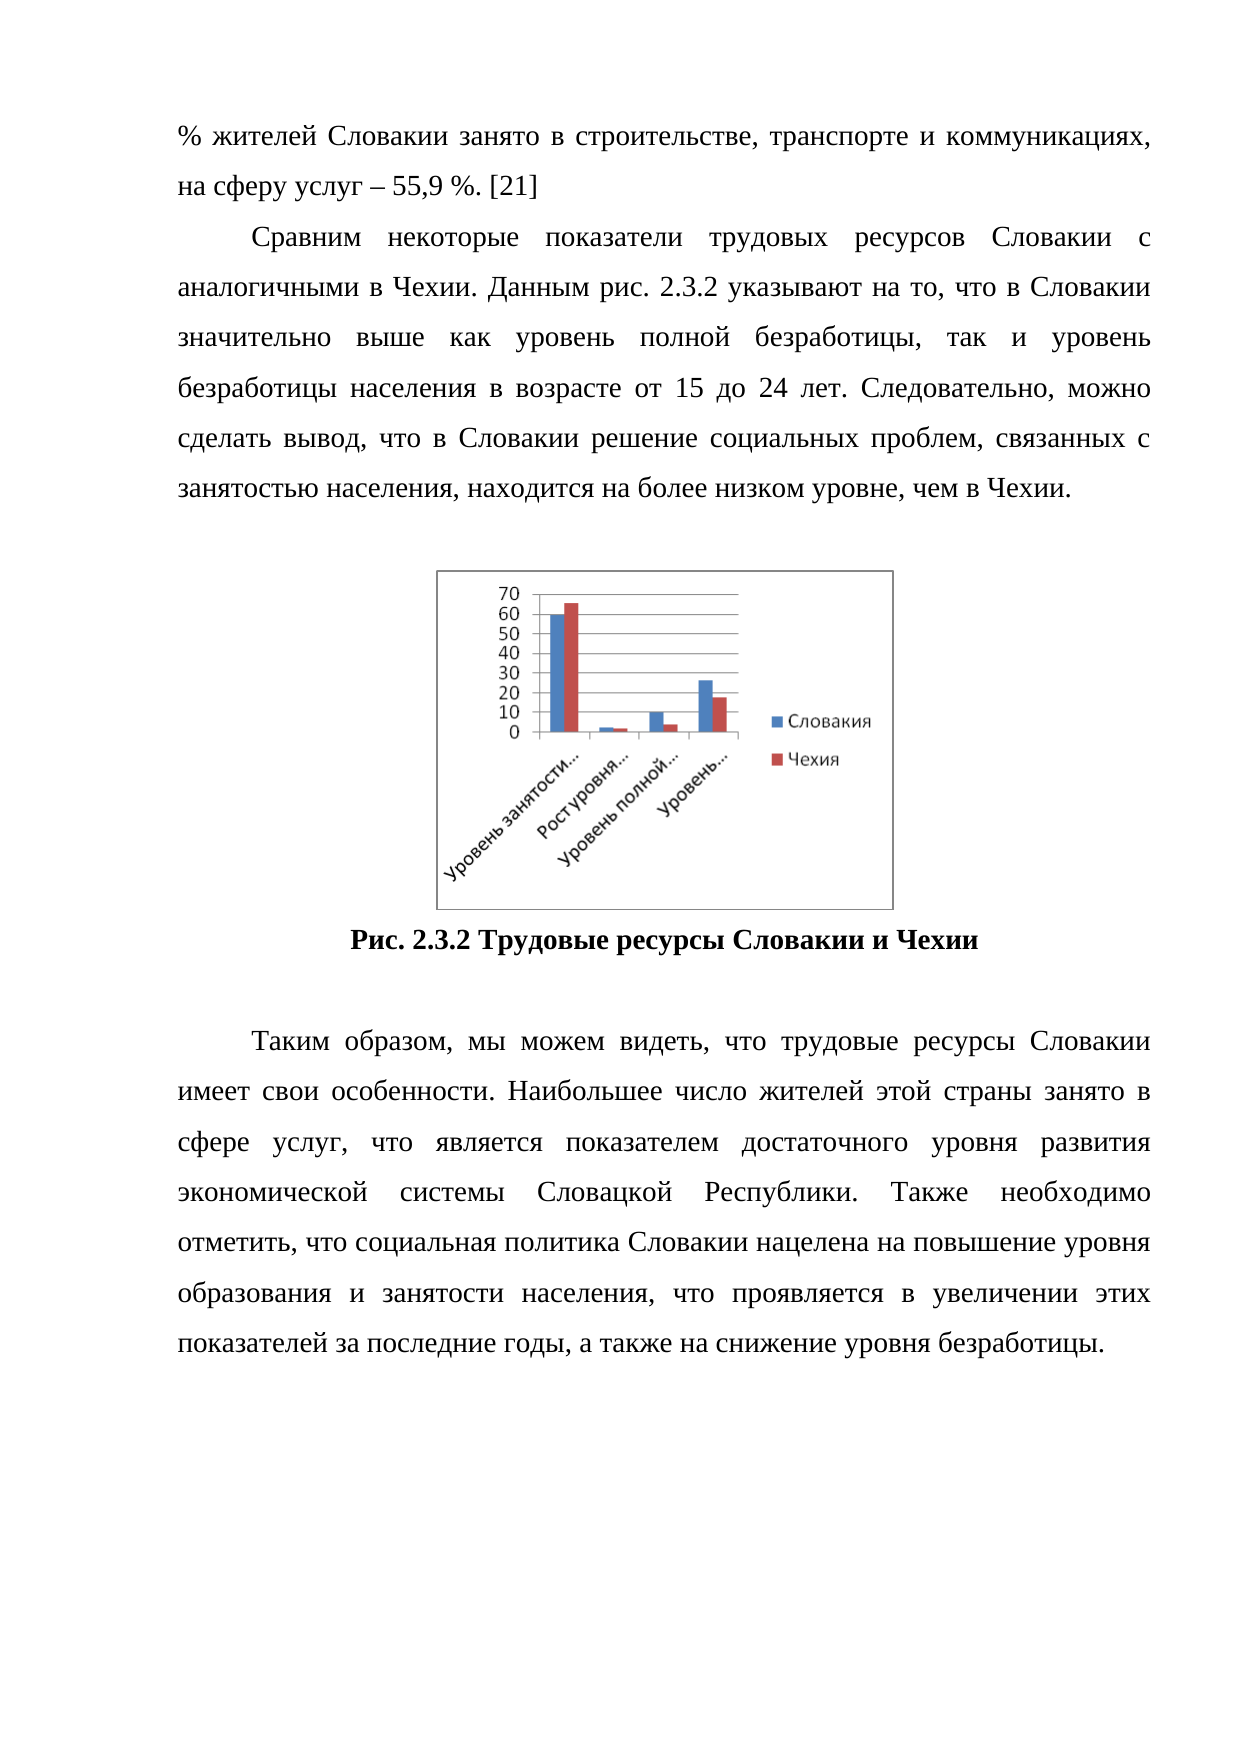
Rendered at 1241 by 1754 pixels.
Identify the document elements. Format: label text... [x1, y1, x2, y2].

text Таким образом, мы можем видеть, что трудовые ресурсы Словакии имеет свои особенности. Наибольшее число жителей этой страны занято в сфере услуг, что является показателем достаточного уровня развития экономической системы Словацкой Республики. Также необходимо отметить, что социальная политика Словакии нацелена на повышение уровня образования и занятости населения, что проявляется в увеличении этих показателей за последние годы, а также на снижение уровня безработицы. [177, 1023, 1152, 1358]
text Рис. 2.3.2 Трудовые ресурсы Словакии и Чехии [177, 922, 1152, 956]
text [177, 118, 1152, 202]
text Сравним некоторые показатели трудовых ресурсов Словакии с аналогичными в Чехии. Данным рис. 2.3.2 указывают на то, что в Словакии значительно выше как уровень полной безработицы, так и уровень безработицы населения в возрасте от 15 до 24 лет. Следовательно, можно сделать вывод, что в Словакии решение социальных проблем, связанных с занятостью населения, находится на более низком уровне, чем в Чехии. [177, 219, 1152, 504]
picture [435, 570, 894, 910]
